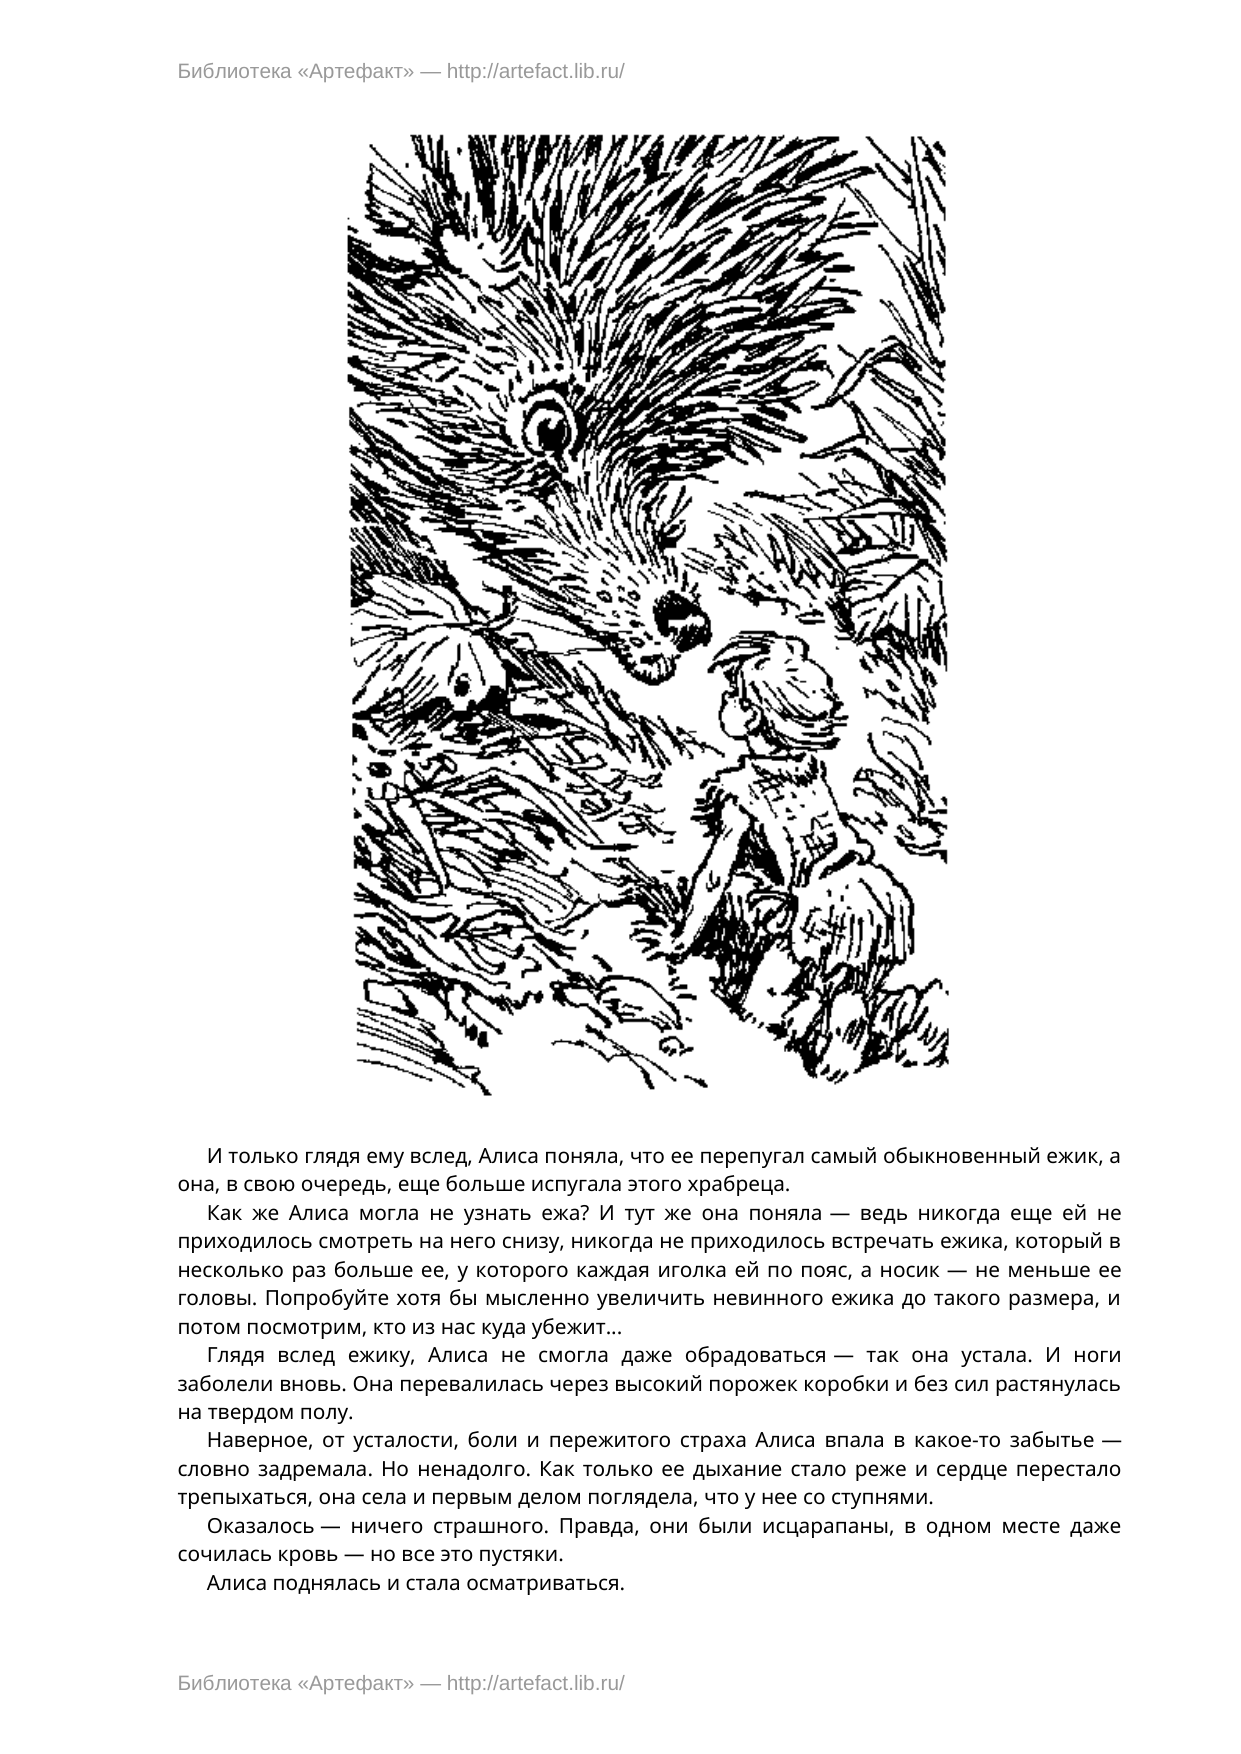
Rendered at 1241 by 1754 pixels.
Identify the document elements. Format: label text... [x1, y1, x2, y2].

picture [337, 118, 963, 1113]
text Глядя вслед ежику, Алиса не смогла даже обрадоваться — так она устала. И ноги заболели вновь. Она перевалилась через высокий порожек коробки и без сил растянулась на твердом полу. [177, 1340, 1122, 1426]
text Алиса поднялась и стала осматриваться. [177, 1568, 1122, 1596]
text Наверное, от усталости, боли и пережитого страха Алиса впала в какое-то забытье — словно задремала. Но ненадолго. Как только ее дыхание стало реже и сердце перестало трепыхаться, она села и первым делом поглядела, что у нее со ступнями. [177, 1426, 1122, 1511]
text Оказалось — ничего страшного. Правда, они были исцарапаны, в одном месте даже сочилась кровь — но все это пустяки. [177, 1511, 1122, 1568]
text И только глядя ему вслед, Алиса поняла, что ее перепугал самый обыкновенный ежик, а она, в свою очередь, еще больше испугала этого храбреца. [177, 1141, 1122, 1198]
text Как же Алиса могла не узнать ежа? И тут же она поняла — ведь никогда еще ей не приходилось смотреть на него снизу, никогда не приходилось встречать ежика, который в несколько раз больше ее, у которого каждая иголка ей по пояс, а носик — не меньше ее головы. Попробуйте хотя бы мысленно увеличить невинного ежика до такого размера, и потом посмотрим, кто из нас куда убежит... [177, 1198, 1122, 1340]
